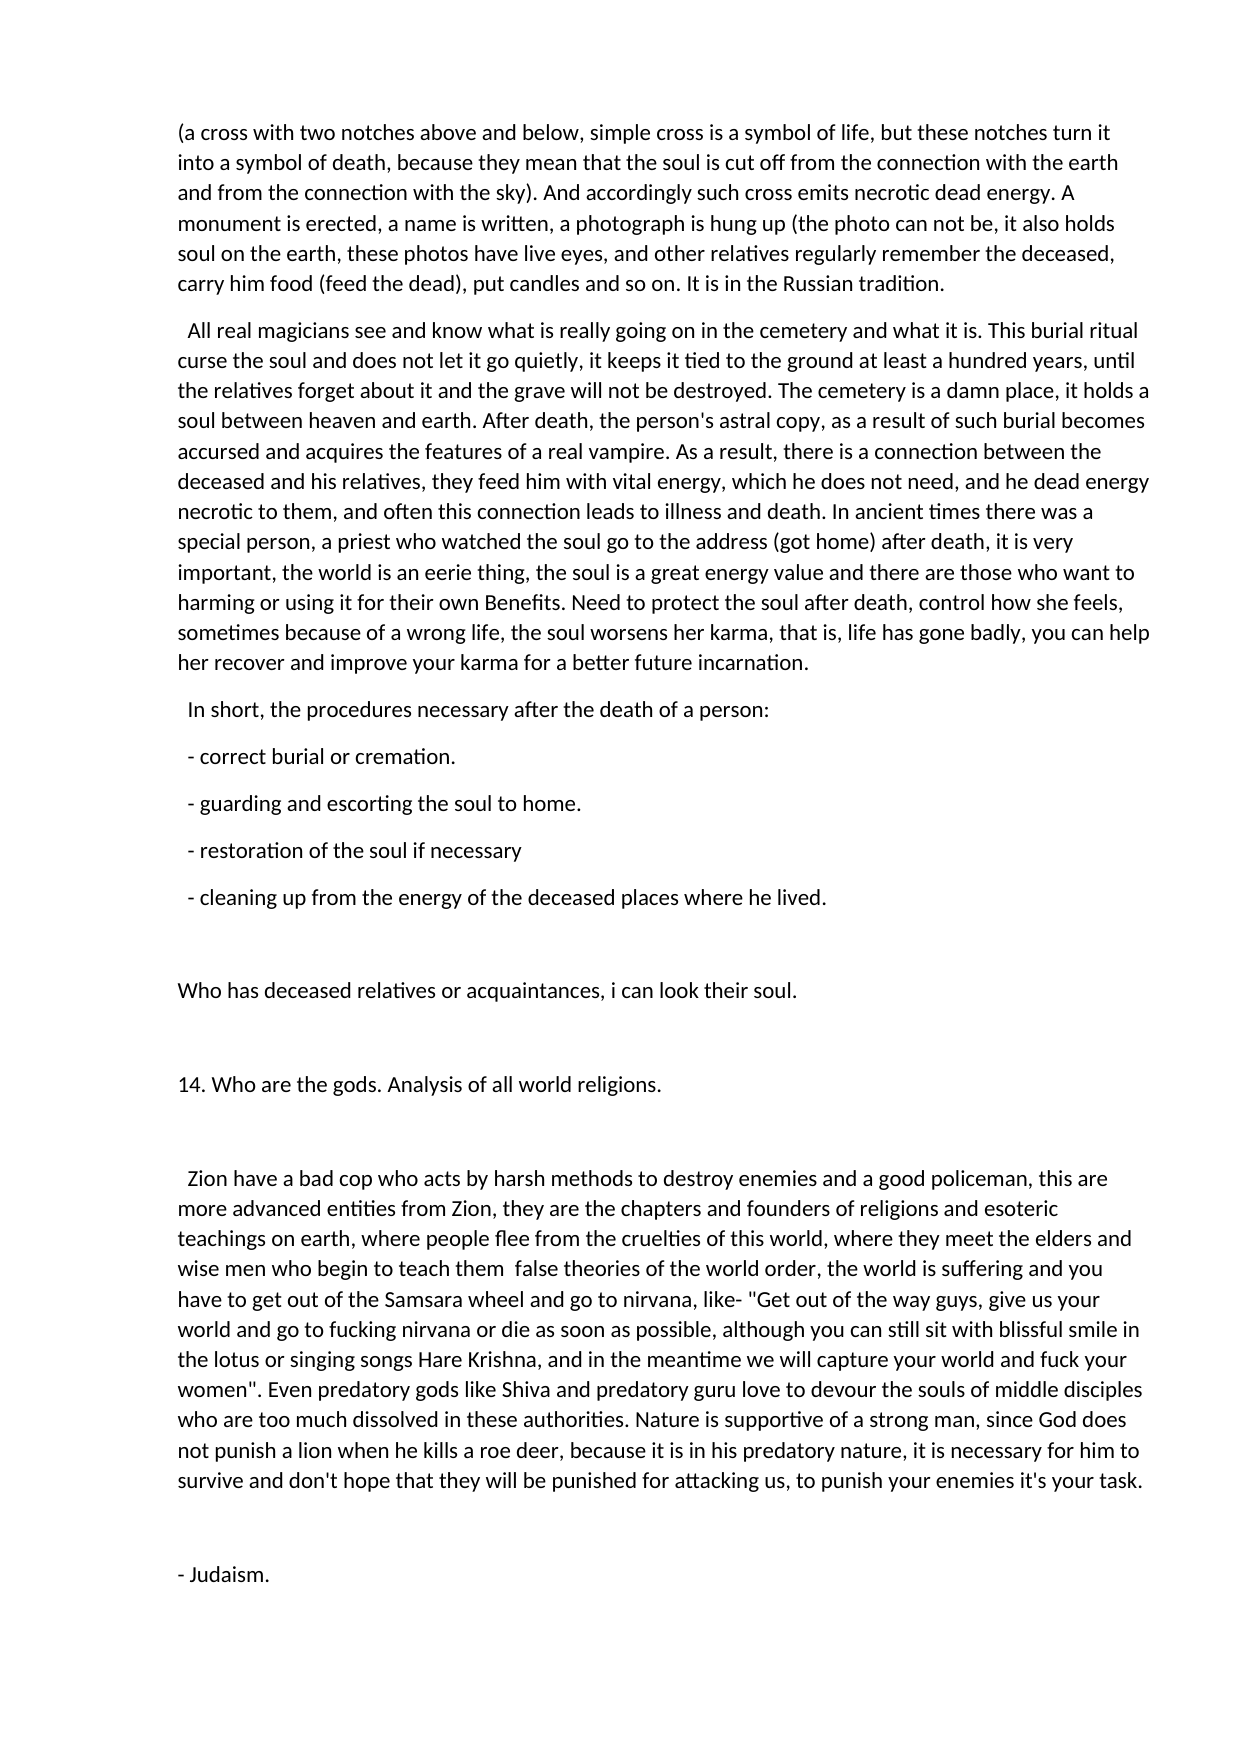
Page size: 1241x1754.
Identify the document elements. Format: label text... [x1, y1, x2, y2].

text - restoration of the soul if necessary [177, 836, 1152, 864]
text Zion have a bad cop who acts by harsh methods to destroy enemies and a good policeman, this are more advanced entities from Zion, they are the chapters and founders of religions and esoteric teachings on earth, where people flee from the cruelties of this world, where they meet the elders and wise men who begin to teach them false theories of the world order, the world is suffering and you have to get out of the Samsara wheel and go to nirvana, like- "Get out of the way guys, give us your world and go to fucking nirvana or die as soon as possible, although you can still sit with blissful smile in the lotus or singing songs Hare Krishna, and in the meantime we will capture your world and fuck your women". Even predatory gods like Shiva and predatory guru love to devour the souls of middle disciples who are too much dissolved in these authorities. Nature is supportive of a strong man, since God does not punish a lion when he kills a roe deer, because it is in his predatory nature, it is necessary for him to survive and don't hope that they will be punished for attacking us, to punish your enemies it's your task. [177, 1164, 1152, 1494]
text - cleaning up from the energy of the deceased places where he lived. [177, 883, 1152, 911]
text - guarding and escorting the soul to home. [177, 789, 1152, 817]
text Who has deceased relatives or acquaintances, i can look their soul. [177, 976, 1152, 1004]
text - correct burial or cremation. [177, 742, 1152, 770]
text All real magicians see and know what is really going on in the cemetery and what it is. This burial ritual curse the soul and does not let it go quietly, it keeps it tied to the ground at least a hundred years, until the relatives forget about it and the grave will not be destroyed. The cemetery is a damn place, it holds a soul between heaven and earth. After death, the person's astral copy, as a result of such burial becomes accursed and acquires the features of a real vampire. As a result, there is a connection between the deceased and his relatives, they feed him with vital energy, which he does not need, and he dead energy necrotic to them, and often this connection leads to illness and death. In ancient times there was a special person, a priest who watched the soul go to the address (got home) after death, it is very important, the world is an eerie thing, the soul is a great energy value and there are those who want to harming or using it for their own Benefits. Need to protect the soul after death, control how she feels, sometimes because of a wrong life, the soul worsens her karma, that is, life has gone badly, you can help her recover and improve your karma for a better future incarnation. [177, 316, 1152, 676]
text (a cross with two notches above and below, simple cross is a symbol of life, but these notches turn it into a symbol of death, because they mean that the soul is cut off from the connection with the earth and from the connection with the sky). And accordingly such cross emits necrotic dead energy. A monument is erected, a name is written, a photograph is hung up (the photo can not be, it also holds soul on the earth, these photos have live eyes, and other relatives regularly remember the deceased, carry him food (feed the dead), put candles and so on. It is in the Russian tradition. [177, 118, 1152, 297]
text - Judaism. [177, 1560, 1152, 1588]
text In short, the procedures necessary after the death of a person: [177, 695, 1152, 723]
text 14. Who are the gods. Analysis of all world religions. [177, 1070, 1152, 1098]
